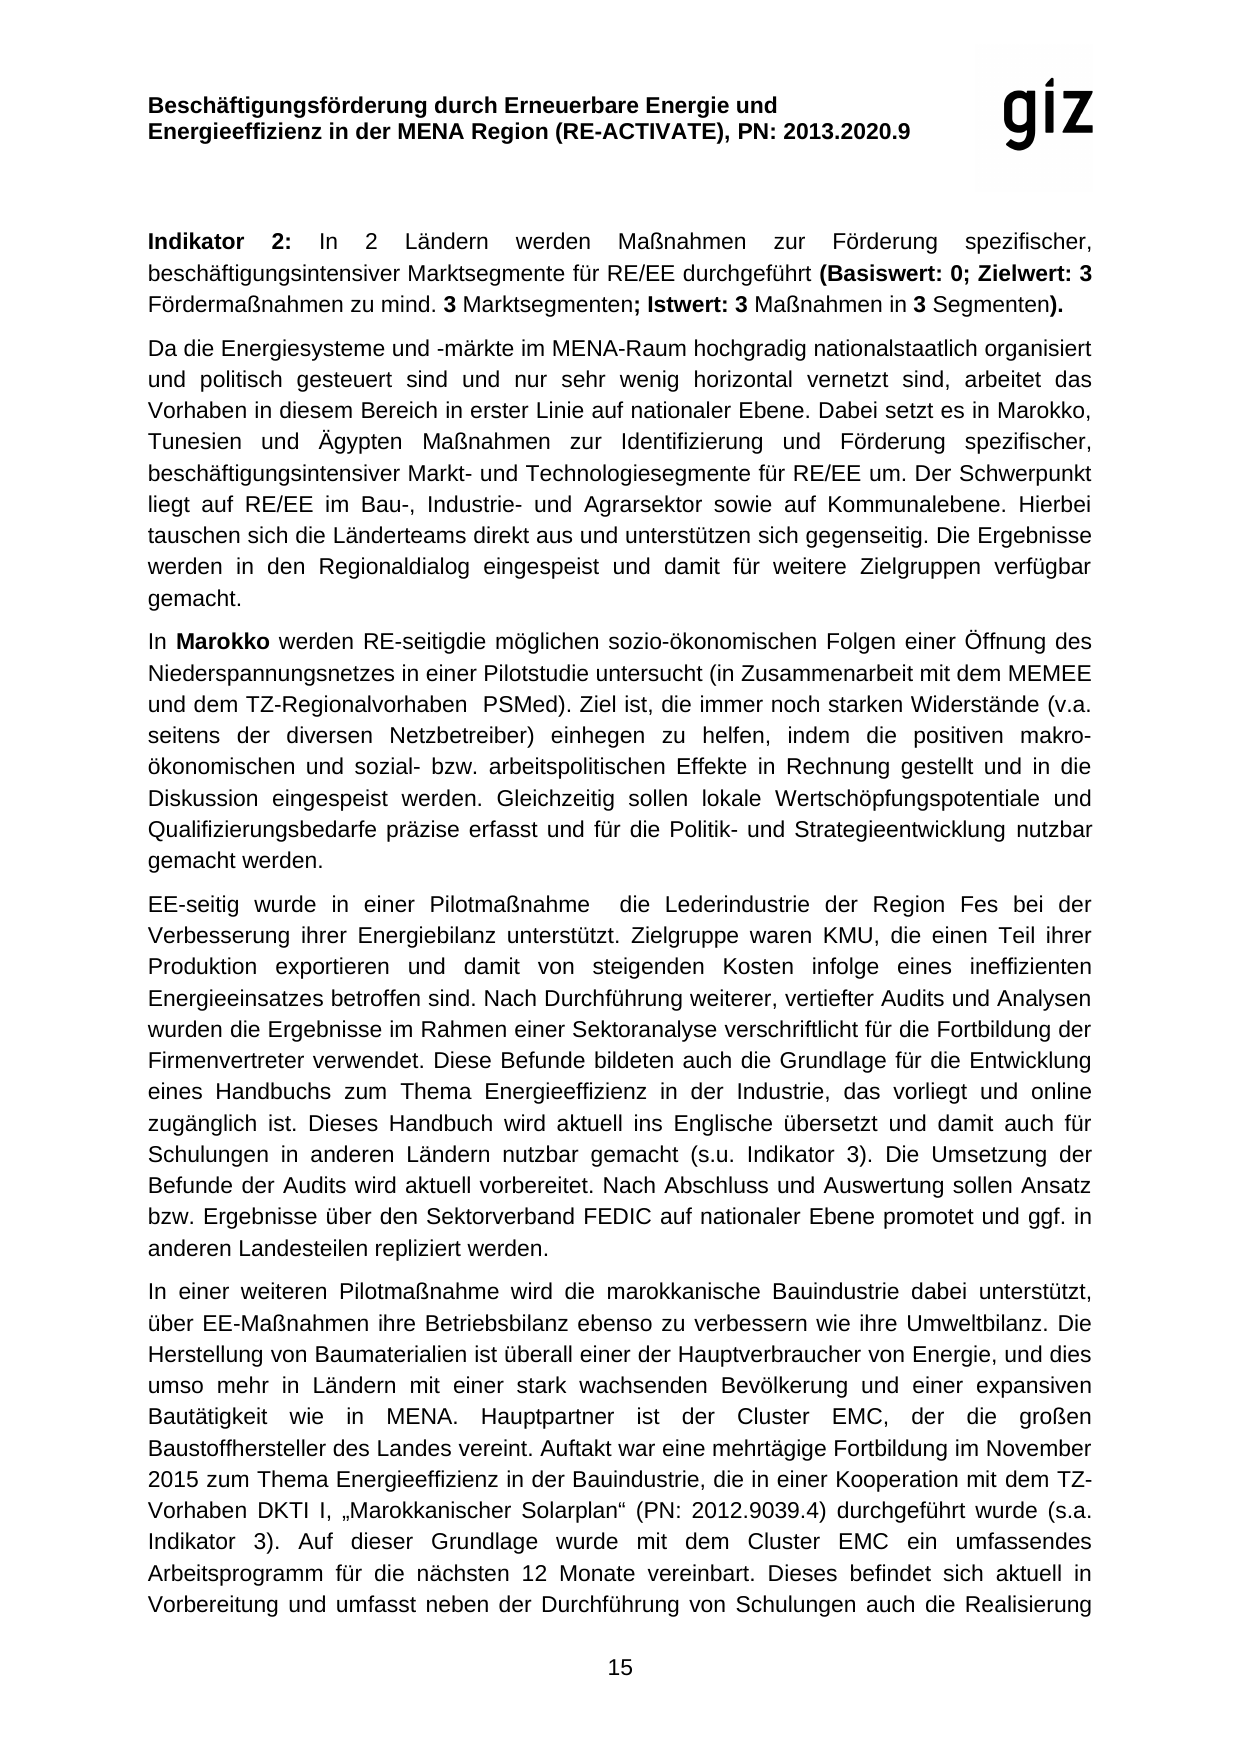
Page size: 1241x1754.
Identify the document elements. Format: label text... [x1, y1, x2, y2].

text Indikator 2: In 2 Ländern werden Maßnahmen zur Förderung spezifischer, beschäftigungsintensiver Marktsegmente für RE/EE durchgeführt (Basiswert: 0; Zielwert: 3 Fördermaßnahmen zu mind. 3 Marktsegmenten; Istwert: 3 Maßnahmen in 3 Segmenten). [148, 225, 1092, 318]
text EE-seitig wurde in einer Pilotmaßnahme die Lederindustrie der Region Fes bei der Verbesserung ihrer Energiebilanz unterstützt. Zielgruppe waren KMU, die einen Teil ihrer Produktion exportieren und damit von steigenden Kosten infolge eines ineffizienten Energieeinsatzes betroffen sind. Nach Durchführung weiterer, vertiefter Audits und Analysen wurden die Ergebnisse im Rahmen einer Sektoranalyse verschriftlicht für die Fortbildung der Firmenvertreter verwendet. Diese Befunde bildeten auch die Grundlage für die Entwicklung eines Handbuchs zum Thema Energieeffizienz in der Industrie, das vorliegt und online zugänglich ist. Dieses Handbuch wird aktuell ins Englische übersetzt und damit auch für Schulungen in anderen Ländern nutzbar gemacht (s.u. Indikator 3). Die Umsetzung der Befunde der Audits wird aktuell vorbereitet. Nach Abschluss und Auswertung sollen Ansatz bzw. Ergebnisse über den Sektorverband FEDIC auf nationaler Ebene promotet und ggf. in anderen Landesteilen repliziert werden. [148, 887, 1092, 1262]
text In Marokko werden RE-seitigdie möglichen sozio-ökonomischen Folgen einer Öffnung des Niederspannungsnetzes in einer Pilotstudie untersucht (in Zusammenarbeit mit dem MEMEE und dem TZ-Regionalvorhaben PSMed). Ziel ist, die immer noch starken Widerstände (v.a. seitens der diversen Netzbetreiber) einhegen zu helfen, indem die positiven makro-ökonomischen und sozial- bzw. arbeitspolitischen Effekte in Rechnung gestellt und in die Diskussion eingespeist werden. Gleichzeitig sollen lokale Wertschöpfungspotentiale und Qualifizierungsbedarfe präzise erfasst und für die Politik- und Strategieentwicklung nutzbar gemacht werden. [148, 625, 1092, 875]
text Da die Energiesysteme und -märkte im MENA-Raum hochgradig nationalstaatlich organisiert und politisch gesteuert sind und nur sehr wenig horizontal vernetzt sind, arbeitet das Vorhaben in diesem Bereich in erster Linie auf nationaler Ebene. Dabei setzt es in Marokko, Tunesien und Ägypten Maßnahmen zur Identifizierung und Förderung spezifischer, beschäftigungsintensiver Markt- und Technologiesegmente für RE/EE um. Der Schwerpunkt liegt auf RE/EE im Bau-, Industrie- und Agrarsektor sowie auf Kommunalebene. Hierbei tauschen sich die Länderteams direkt aus und unterstützen sich gegenseitig. Die Ergebnisse werden in den Regionaldialog eingespeist und damit für weitere Zielgruppen verfügbar gemacht. [148, 331, 1092, 612]
picture [974, 44, 1093, 192]
